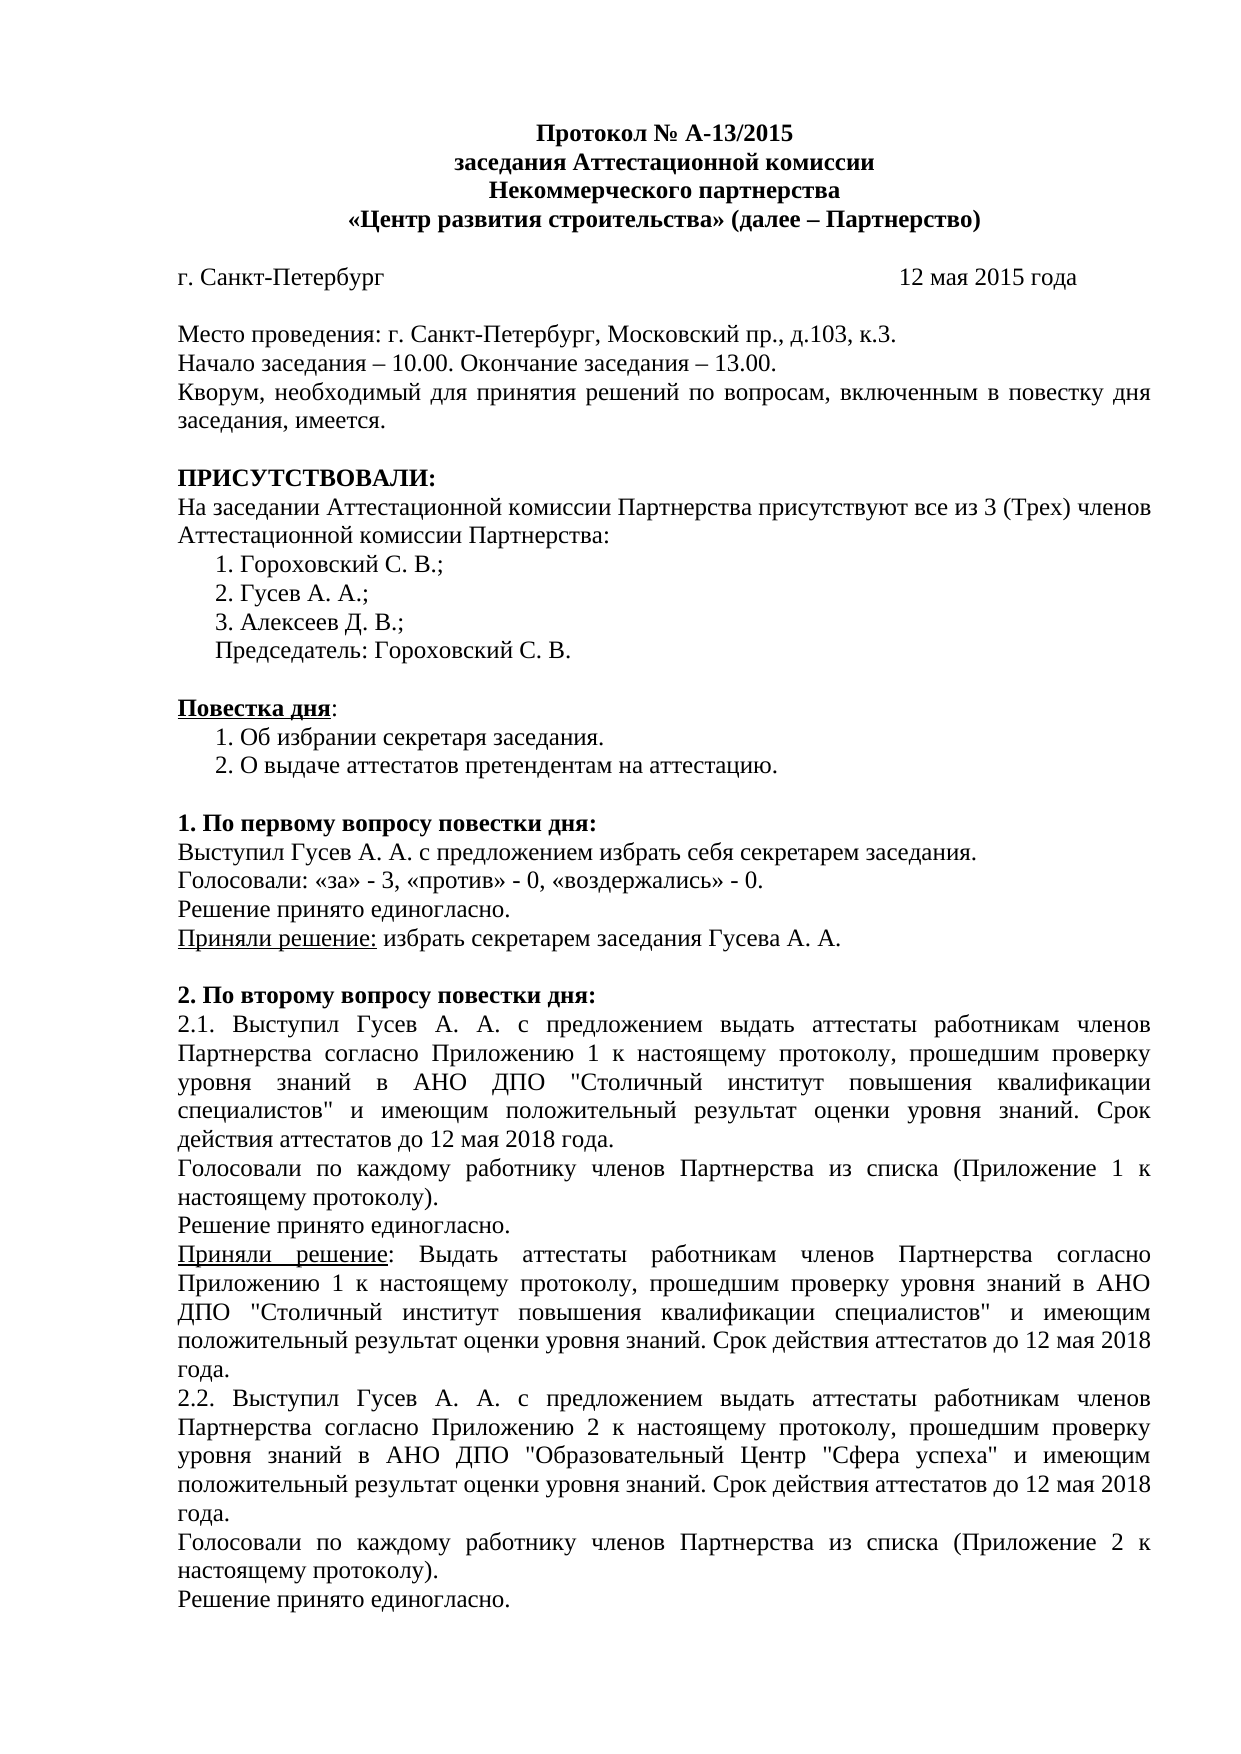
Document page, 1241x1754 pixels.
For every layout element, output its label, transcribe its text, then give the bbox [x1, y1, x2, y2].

text 2. Гусев А. А.; [215, 578, 1152, 607]
text заседания Аттестационной комиссии [177, 147, 1152, 176]
text 2.2. Выступил Гусев А. А. с предложением выдать аттестаты работникам членов Партнерства согласно Приложению 2 к настоящему протоколу, прошедшим проверку уровня знаний в АНО ДПО "Образовательный Центр "Сфера успеха" и имеющим положительный результат оценки уровня знаний. Срок действия аттестатов до 12 мая 2018 года. [177, 1383, 1152, 1527]
text Приняли решение: Выдать аттестаты работникам членов Партнерства согласно Приложению 1 к настоящему протоколу, прошедшим проверку уровня знаний в АНО ДПО "Столичный институт повышения квалификации специалистов" и имеющим положительный результат оценки уровня знаний. Срок действия аттестатов до 12 мая 2018 года. [177, 1239, 1152, 1383]
text 3. Алексеев Д. В.; [215, 607, 1152, 636]
text Голосовали по каждому работнику членов Партнерства из списка (Приложение 1 к настоящему протоколу). [177, 1153, 1152, 1211]
text Повестка дня: [177, 693, 1152, 722]
text Выступил Гусев А. А. с предложением избрать себя секретарем заседания. [177, 837, 1152, 866]
text 1. Об избрании секретаря заседания. [215, 722, 1152, 751]
text ПРИСУТСТВОВАЛИ: [177, 463, 1152, 492]
text г. Санкт-Петербург 12 мая 2015 года [177, 262, 1152, 291]
text Голосовали по каждому работнику членов Партнерства из списка (Приложение 2 к настоящему протоколу). [177, 1527, 1152, 1584]
text Голосовали: «за» - 3, «против» - 0, «воздержались» - 0. [177, 866, 1152, 894]
text Решение принято единогласно. [177, 1211, 1152, 1239]
text 1. Гороховский С. В.; [215, 549, 1152, 578]
text Решение принято единогласно. [177, 894, 1152, 923]
text Протокол № А-13/2015 [177, 118, 1152, 147]
text Решение принято единогласно. [177, 1584, 1152, 1613]
text 2.1. Выступил Гусев А. А. с предложением выдать аттестаты работникам членов Партнерства согласно Приложению 1 к настоящему протоколу, прошедшим проверку уровня знаний в АНО ДПО "Столичный институт повышения квалификации специалистов" и имеющим положительный результат оценки уровня знаний. Срок действия аттестатов до 12 мая 2018 года. [177, 1009, 1152, 1153]
text Приняли решение: избрать секретарем заседания Гусева А. А. [177, 923, 1152, 952]
text Председатель: Гороховский С. В. [215, 636, 1152, 664]
text Некоммерческого партнерства [177, 176, 1152, 204]
text На заседании Аттестационной комиссии Партнерства присутствуют все из 3 (Трех) членов Аттестационной комиссии Партнерства: [177, 492, 1152, 549]
text 2. По второму вопросу повестки дня: [177, 981, 1152, 1009]
text 1. По первому вопросу повестки дня: [177, 808, 1152, 837]
text Место проведения: г. Санкт-Петербург, Московский пр., д.103, к.3. [177, 319, 1152, 348]
text 2. О выдаче аттестатов претендентам на аттестацию. [215, 751, 1152, 779]
text Начало заседания – 10.00. Окончание заседания – 13.00. [177, 348, 1152, 377]
text «Центр развития строительства» (далее – Партнерство) [177, 204, 1152, 233]
text Кворум, необходимый для принятия решений по вопросам, включенным в повестку дня заседания, имеется. [177, 377, 1152, 434]
